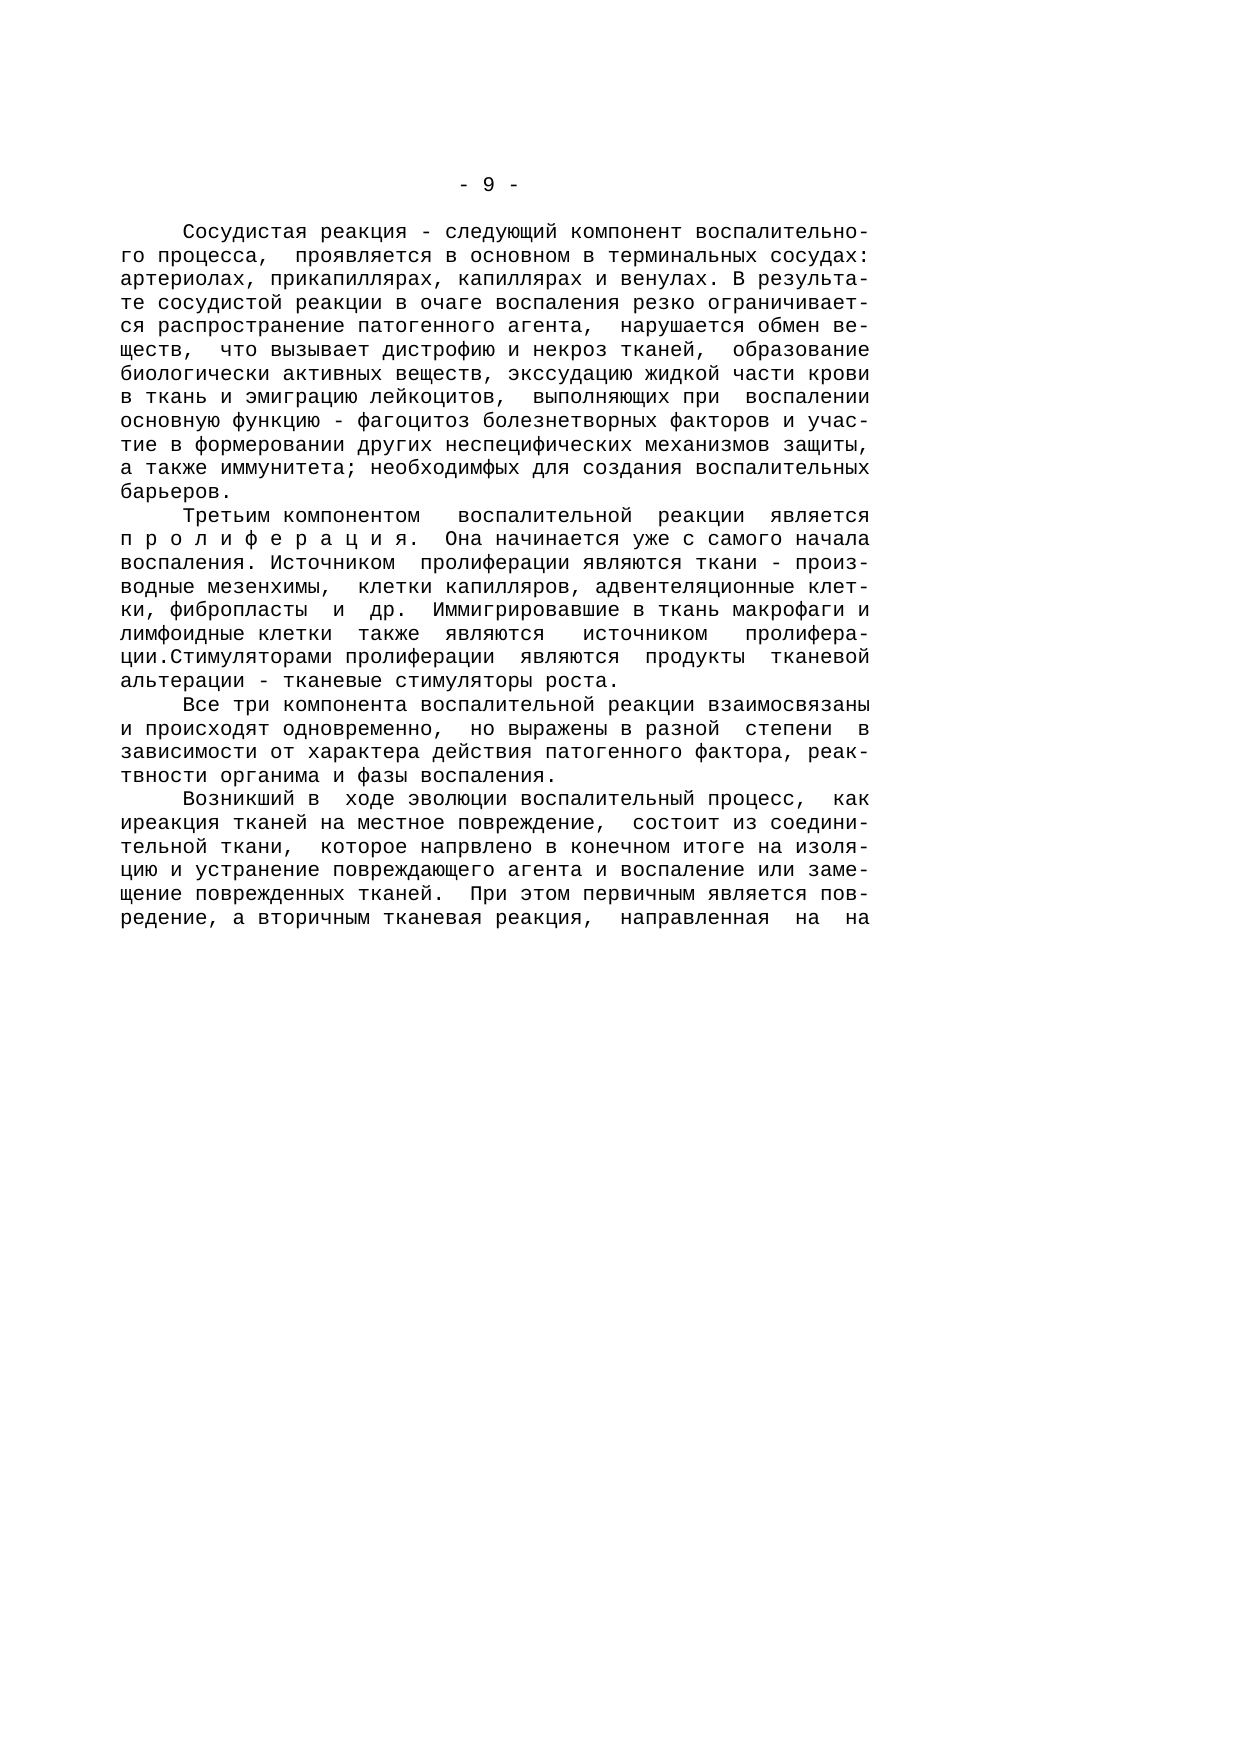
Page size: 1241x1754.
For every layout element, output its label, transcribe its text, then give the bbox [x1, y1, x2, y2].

text Все три компонента воспалительной реакции взаимосвязаны [120, 694, 1120, 717]
text Третьим компонентом воспалительной реакции является [120, 505, 1120, 528]
text твности органима и фазы воспаления. [120, 765, 1120, 788]
text а также иммунитета; необходимфых для создания воспалительных [120, 457, 1120, 481]
text основную функцию - фагоцитоз болезнетворных факторов и учас- [120, 410, 1120, 434]
text тие в формеровании других неспецифических механизмов защиты, [120, 434, 1120, 457]
text биологически активных веществ, экссудацию жидкой части крови [120, 363, 1120, 386]
text в ткань и эмиграцию лейкоцитов, выполняющих при воспалении [120, 386, 1120, 410]
text щение поврежденных тканей. При этом первичным является пов- [120, 883, 1120, 907]
text водные мезенхимы, клетки капилляров, адвентеляционные клет- [120, 576, 1120, 599]
text и происходят одновременно, но выражены в разной степени в [120, 717, 1120, 741]
text альтерации - тканевые стимуляторы роста. [120, 670, 1120, 694]
text п р о л и ф е р а ц и я. Она начинается уже с самого начала [120, 528, 1120, 552]
text Возникший в ходе эволюции воспалительный процесс, как [120, 788, 1120, 812]
text - 9 - [120, 174, 1120, 197]
text артериолах, прикапиллярах, капиллярах и венулах. В результа- [120, 268, 1120, 292]
text барьеров. [120, 481, 1120, 505]
text ки, фибропласты и др. Иммигрировавшие в ткань макрофаги и [120, 599, 1120, 623]
text тельной ткани, которое напрвлено в конечном итоге на изоля- [120, 836, 1120, 859]
text ществ, что вызывает дистрофию и некроз тканей, образование [120, 339, 1120, 363]
text редение, а вторичным тканевая реакция, направленная на на [120, 907, 1120, 930]
text лимфоидные клетки также являются источником пролифера- [120, 623, 1120, 647]
text зависимости от характера действия патогенного фактора, реак- [120, 741, 1120, 765]
text те сосудистой реакции в очаге воспаления резко ограничивает- [120, 292, 1120, 316]
text иреакция тканей на местное повреждение, состоит из соедини- [120, 812, 1120, 836]
text ции.Стимуляторами пролиферации являются продукты тканевой [120, 647, 1120, 670]
text цию и устранение повреждающего агента и воспаление или заме- [120, 859, 1120, 883]
text ся распространение патогенного агента, нарушается обмен ве- [120, 316, 1120, 339]
text воспаления. Источником пролиферации являются ткани - произ- [120, 552, 1120, 576]
text Сосудистая реакция - следующий компонент воспалительно- [120, 221, 1120, 244]
text го процесса, проявляется в основном в терминальных сосудах: [120, 244, 1120, 268]
